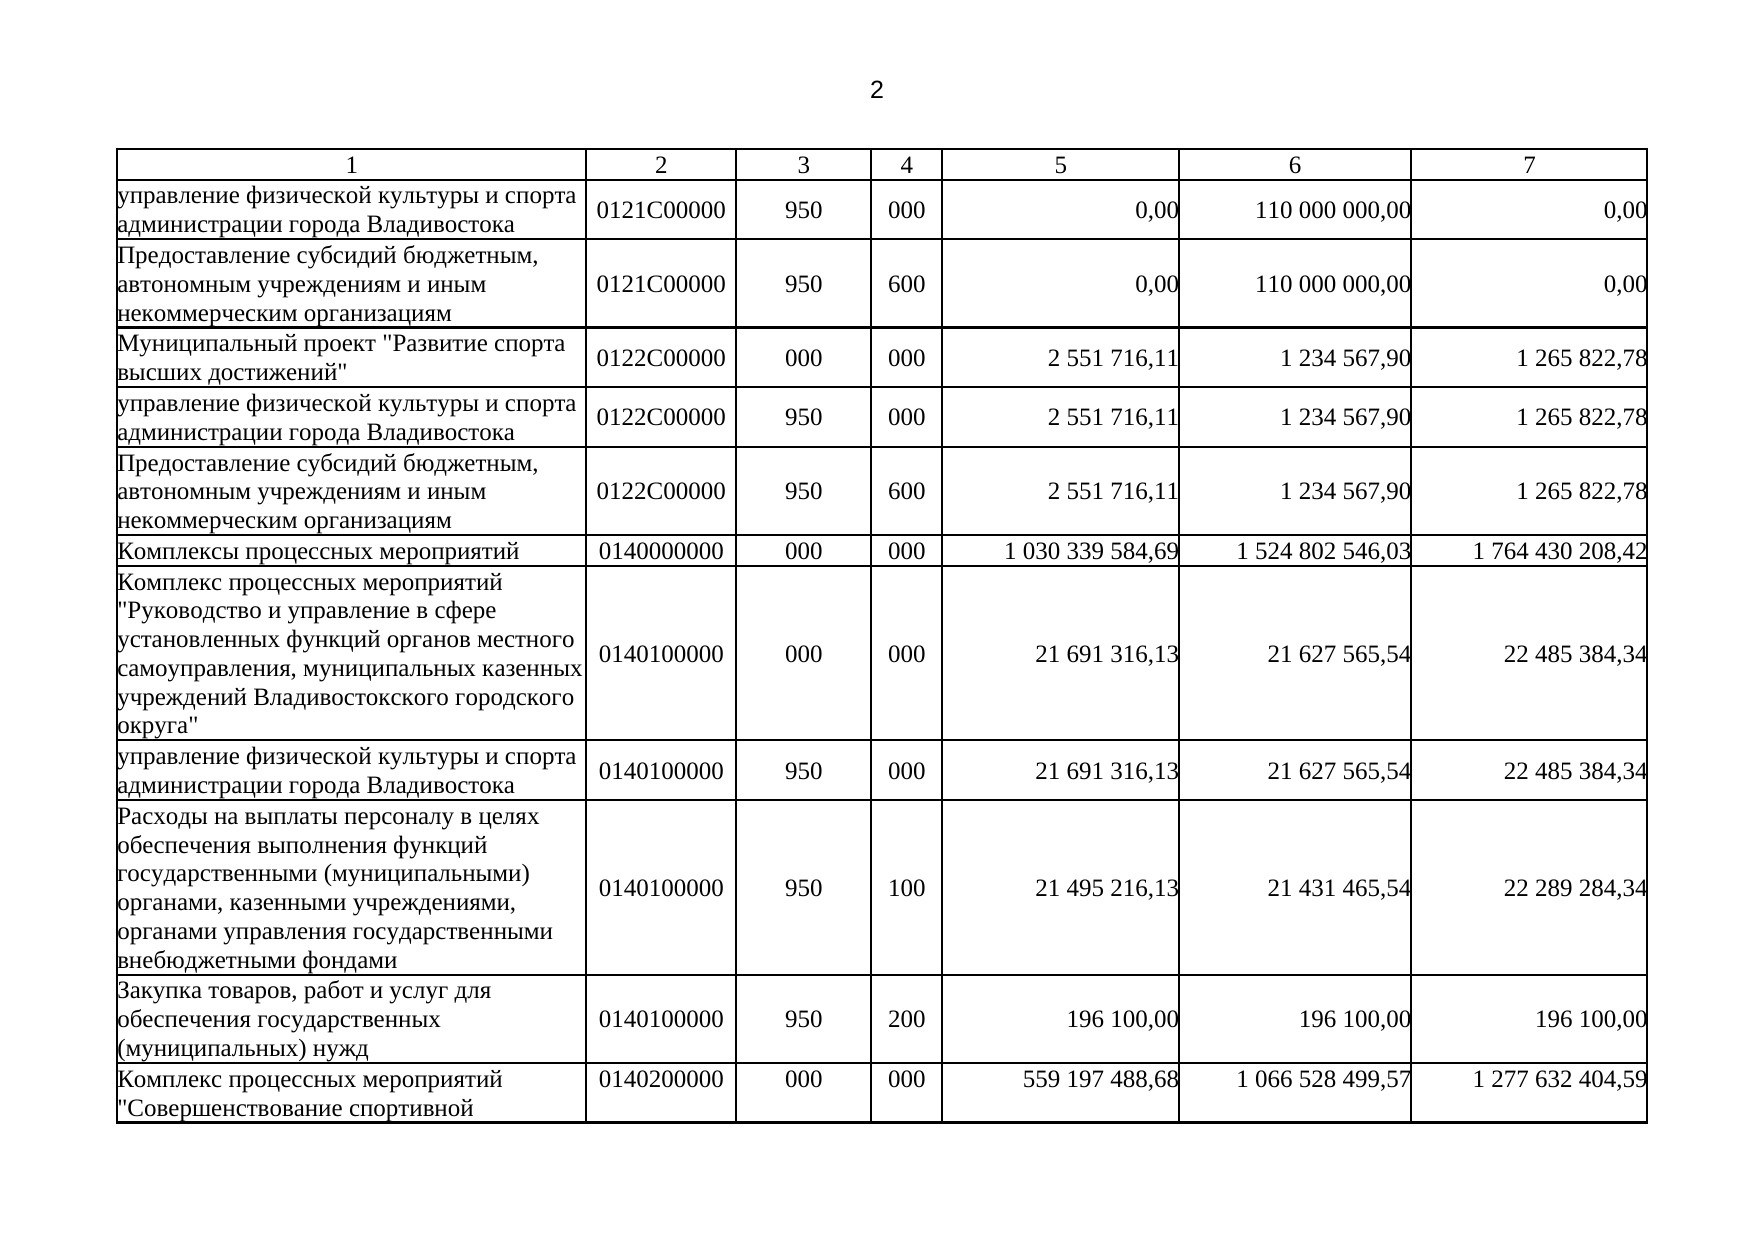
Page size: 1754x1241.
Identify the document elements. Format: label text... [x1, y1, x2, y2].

table_cell 1 234 567,90 [1180, 388, 1410, 446]
table_cell 950 [737, 388, 870, 446]
table_cell 0140100000 [587, 567, 735, 739]
table_cell 0,00 [943, 181, 1178, 238]
table_cell 0140100000 [587, 741, 735, 799]
table_cell 1 265 822,78 [1412, 329, 1646, 386]
table_cell 950 [737, 801, 870, 973]
table_cell 559 197 488,68 [943, 1064, 1178, 1121]
table_cell 21 431 465,54 [1180, 801, 1410, 973]
table_cell Расходы на выплаты персоналу в целях обеспечения выполнения функций государственными (муниципальными) органами, казенными учреждениями, органами управления государственными внебюджетными фондами [118, 801, 585, 973]
table_cell 110 000 000,00 [1180, 240, 1410, 326]
table_cell 21 627 565,54 [1180, 741, 1410, 799]
table_cell 21 627 565,54 [1180, 567, 1410, 739]
table_cell 000 [872, 329, 941, 386]
table_cell Закупка товаров, работ и услуг для обеспечения государственных (муниципальных) нужд [118, 976, 585, 1062]
table_cell 1 277 632 404,59 [1412, 1064, 1646, 1121]
table_cell 0,00 [943, 240, 1178, 326]
table_cell 2 551 716,11 [943, 448, 1178, 534]
table_cell 000 [872, 536, 941, 565]
table_cell 21 691 316,13 [943, 741, 1178, 799]
table_cell Комплекс процессных мероприятий "Руководство и управление в сфере установленных функций органов местного самоуправления, муниципальных казенных учреждений Владивостокского городского округа" [118, 567, 585, 739]
table_cell 000 [872, 567, 941, 739]
table_cell 0,00 [1412, 181, 1646, 238]
table_cell 110 000 000,00 [1180, 181, 1410, 238]
table_cell 1 234 567,90 [1180, 448, 1410, 534]
table_cell 0122С00000 [587, 329, 735, 386]
table_cell 196 100,00 [1412, 976, 1646, 1062]
table_cell Предоставление субсидий бюджетным, автономным учреждениям и иным некоммерческим организациям [118, 240, 585, 326]
table_cell 000 [872, 181, 941, 238]
table_cell 22 289 284,34 [1412, 801, 1646, 973]
table_cell управление физической культуры и спорта администрации города Владивостока [118, 388, 585, 446]
table_cell 000 [737, 1064, 870, 1121]
table_cell 1 265 822,78 [1412, 388, 1646, 446]
table_cell 950 [737, 741, 870, 799]
table_header 5 [943, 150, 1178, 178]
table_header 1 [118, 150, 585, 178]
table_cell 22 485 384,34 [1412, 741, 1646, 799]
table_cell 0122С00000 [587, 448, 735, 534]
table_header 4 [872, 150, 941, 178]
table_cell 196 100,00 [1180, 976, 1410, 1062]
table_cell 1 066 528 499,57 [1180, 1064, 1410, 1121]
table_cell 2 551 716,11 [943, 388, 1178, 446]
table_header 3 [737, 150, 870, 178]
table_cell 0140100000 [587, 976, 735, 1062]
table_cell 000 [872, 741, 941, 799]
table_cell Муниципальный проект "Развитие спорта высших достижений" [118, 329, 585, 386]
table_cell 1 234 567,90 [1180, 329, 1410, 386]
table_cell 21 691 316,13 [943, 567, 1178, 739]
table_cell 950 [737, 181, 870, 238]
table_cell 000 [737, 567, 870, 739]
table_cell 0121С00000 [587, 240, 735, 326]
table_cell 600 [872, 240, 941, 326]
table_cell 0122С00000 [587, 388, 735, 446]
table_cell 950 [737, 976, 870, 1062]
table_cell 0140100000 [587, 801, 735, 973]
table_cell 1 265 822,78 [1412, 448, 1646, 534]
table_cell 600 [872, 448, 941, 534]
table_cell 0,00 [1412, 240, 1646, 326]
table_cell 196 100,00 [943, 976, 1178, 1062]
table_cell 000 [737, 329, 870, 386]
table_cell 0140000000 [587, 536, 735, 565]
table_cell 22 485 384,34 [1412, 567, 1646, 739]
table_cell 2 551 716,11 [943, 329, 1178, 386]
table_cell управление физической культуры и спорта администрации города Владивостока [118, 181, 585, 238]
table_header 2 [587, 150, 735, 178]
table_cell 000 [872, 388, 941, 446]
table_cell Предоставление субсидий бюджетным, автономным учреждениям и иным некоммерческим организациям [118, 448, 585, 534]
table_cell 0140200000 [587, 1064, 735, 1121]
table_header 6 [1180, 150, 1410, 178]
table_cell 1 030 339 584,69 [943, 536, 1178, 565]
table_cell 200 [872, 976, 941, 1062]
table_cell 950 [737, 448, 870, 534]
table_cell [118, 1064, 585, 1121]
table_cell 000 [737, 536, 870, 565]
table_cell 1 524 802 546,03 [1180, 536, 1410, 565]
table_cell 950 [737, 240, 870, 326]
table_cell 0121С00000 [587, 181, 735, 238]
table_header 7 [1412, 150, 1646, 178]
table_cell управление физической культуры и спорта администрации города Владивостока [118, 741, 585, 799]
table_cell Комплексы процессных мероприятий [118, 536, 585, 565]
table_cell 1 764 430 208,42 [1412, 536, 1646, 565]
table_cell 21 495 216,13 [943, 801, 1178, 973]
table_cell 100 [872, 801, 941, 973]
table_cell 000 [872, 1064, 941, 1121]
